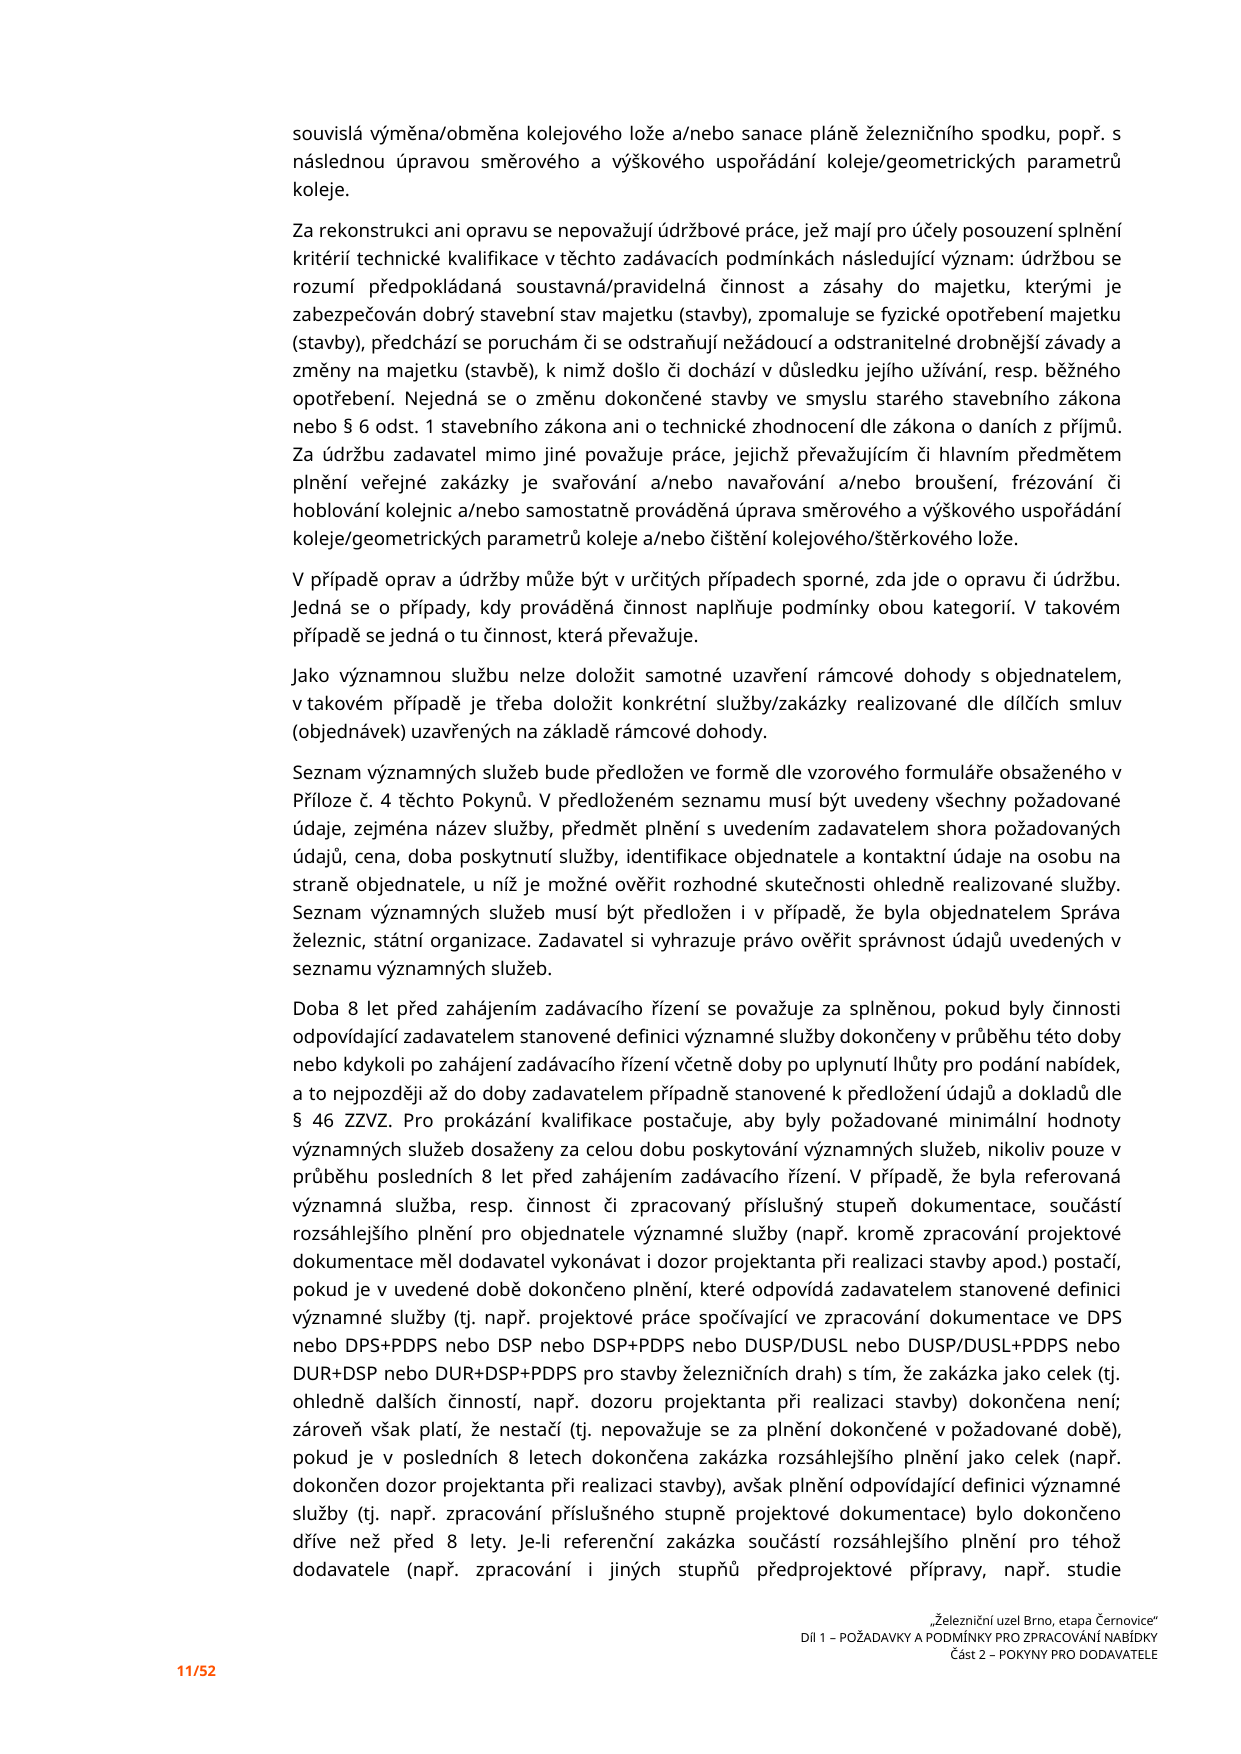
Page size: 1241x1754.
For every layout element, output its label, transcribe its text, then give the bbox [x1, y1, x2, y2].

text V případě oprav a údržby může být v určitých případech sporné, zda jde o opravu či údržbu. Jedná se o případy, kdy prováděná činnost naplňuje podmínky obou kategorií. V takovém případě se jedná o tu činnost, která převažuje. [292, 566, 1122, 647]
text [292, 121, 1122, 202]
text Seznam významných služeb bude předložen ve formě dle vzorového formuláře obsaženého v Příloze č. 4 těchto Pokynů. V předloženém seznamu musí být uvedeny všechny požadované údaje, zejména název služby, předmět plnění s uvedením zadavatelem shora požadovaných údajů, cena, doba poskytnutí služby, identifikace objednatele a kontaktní údaje na osobu na straně objednatele, u níž je možné ověřit rozhodné skutečnosti ohledně realizované služby. Seznam významných služeb musí být předložen i v případě, že byla objednatelem Správa železnic, státní organizace. Zadavatel si vyhrazuje právo ověřit správnost údajů uvedených v seznamu významných služeb. [292, 759, 1122, 981]
text Jako významnou službu nelze doložit samotné uzavření rámcové dohody s objednatelem, v takovém případě je třeba doložit konkrétní služby/zakázky realizované dle dílčích smluv (objednávek) uzavřených na základě rámcové dohody. [292, 662, 1122, 744]
text Za rekonstrukci ani opravu se nepovažují údržbové práce, jež mají pro účely posouzení splnění kritérií technické kvalifikace v těchto zadávacích podmínkách následující význam: údržbou se rozumí předpokládaná soustavná/pravidelná činnost a zásahy do majetku, kterými je zabezpečován dobrý stavební stav majetku (stavby), zpomaluje se fyzické opotřebení majetku (stavby), předchází se poruchám či se odstraňují nežádoucí a odstranitelné drobnější závady a změny na majetku (stavbě), k nimž došlo či dochází v důsledku jejího užívání, resp. běžného opotřebení. Nejedná se o změnu dokončené stavby ve smyslu starého stavebního zákona nebo § 6 odst. 1 stavebního zákona ani o technické zhodnocení dle zákona o daních z příjmů. Za údržbu zadavatel mimo jiné považuje práce, jejichž převažujícím či hlavním předmětem plnění veřejné zakázky je svařování a/nebo navařování a/nebo broušení, frézování či hoblování kolejnic a/nebo samostatně prováděná úprava směrového a výškového uspořádání koleje/geometrických parametrů koleje a/nebo čištění kolejového/štěrkového lože. [292, 217, 1122, 551]
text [292, 996, 1122, 1582]
